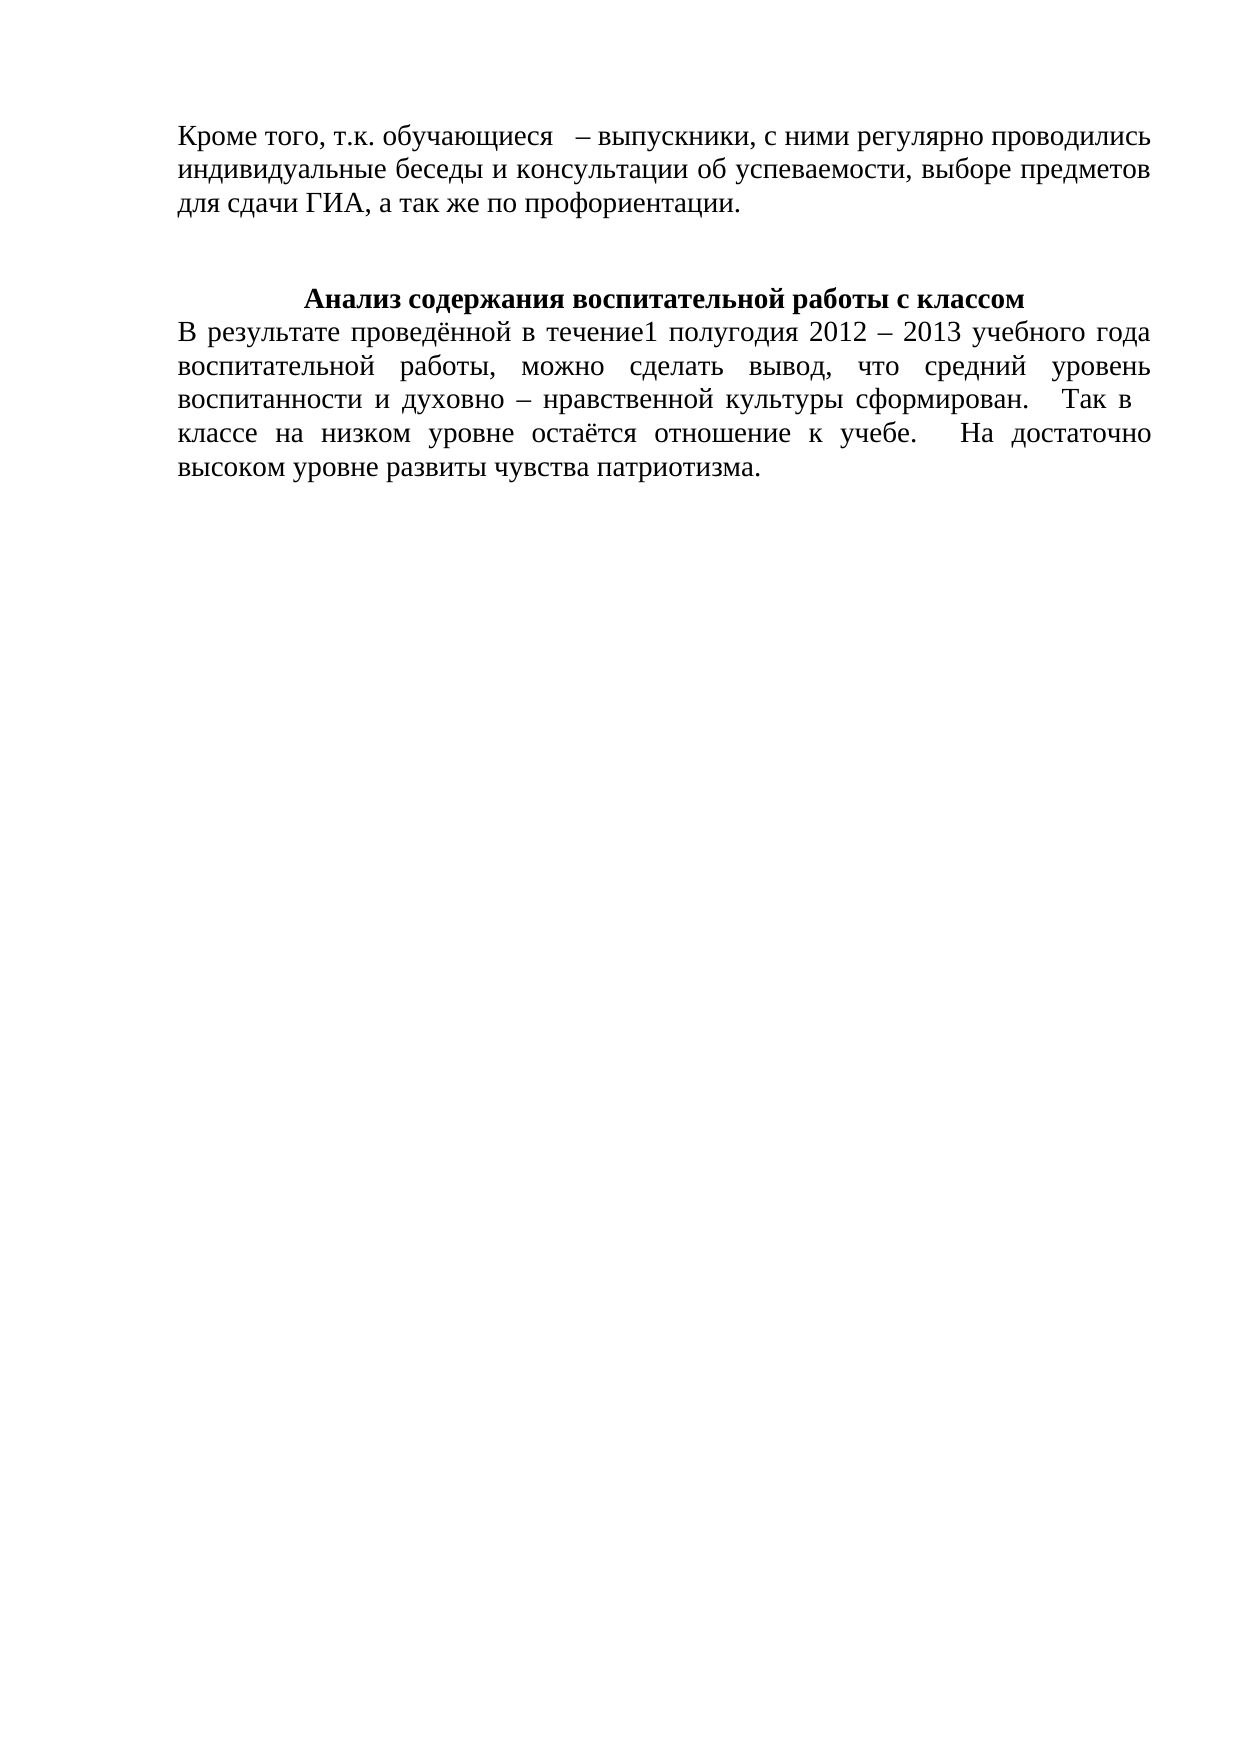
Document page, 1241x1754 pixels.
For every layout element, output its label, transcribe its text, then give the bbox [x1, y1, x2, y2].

text Кроме того, т.к. обучающиеся – выпускники, с ними регулярно проводились индивидуальные беседы и консультации об успеваемости, выборе предметов для сдачи ГИА, а так же по профориентации. [177, 118, 1152, 219]
text В результате проведённой в течение1 полугодия 2012 – 2013 учебного года воспитательной работы, можно сделать вывод, что средний уровень воспитанности и духовно – нравственной культуры сформирован. Так в классе на низком уровне остаётся отношение к учебе. На достаточно высоком уровне развиты чувства патриотизма. [177, 314, 1152, 482]
text Анализ содержания воспитательной работы с классом [177, 281, 1152, 314]
